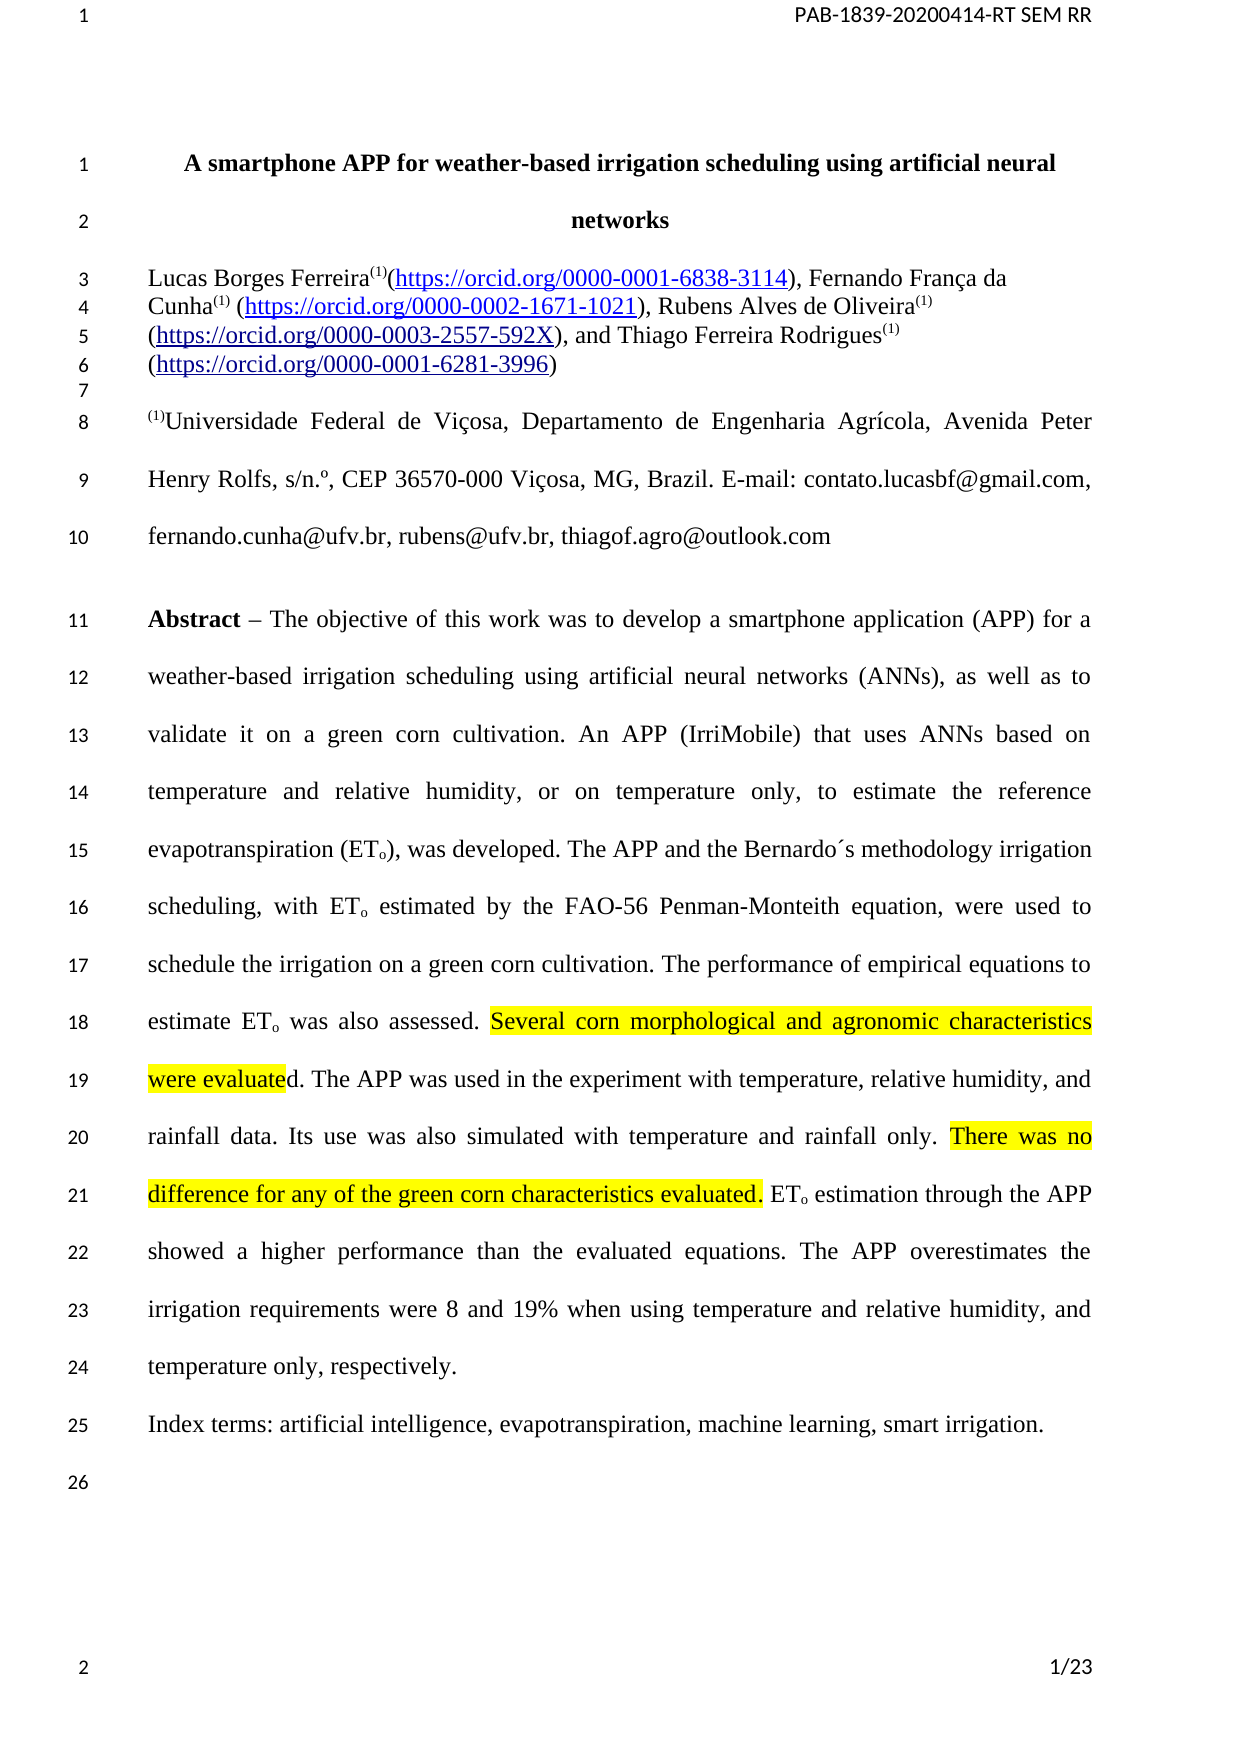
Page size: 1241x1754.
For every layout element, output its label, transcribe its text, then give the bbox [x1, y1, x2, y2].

text Index terms: artificial intelligence, evapotranspiration, machine learning, smart irrigation. [148, 1409, 1092, 1438]
text (1)Universidade Federal de Viçosa, Departamento de Engenharia Agrícola, Avenida Peter Henry Rolfs, s/n.º, CEP 36570-000 Viçosa, MG, Brazil. E-mail: contato.lucasbf@gmail.com, fernando.cunha@ufv.br, rubens@ufv.br, thiagof.agro@outlook.com [148, 406, 1092, 550]
text A smartphone APP for weather-based irrigation scheduling using artificial neural networks [148, 148, 1092, 234]
text Abstract – The objective of this work was to develop a smartphone application (APP) for a weather-based irrigation scheduling using artificial neural networks (ANNs), as well as to validate it on a green corn cultivation. An APP (IrriMobile) that uses ANNs based on temperature and relative humidity, or on temperature only, to estimate the reference evapotranspiration (ETo), was developed. The APP and the Bernardo´s methodology irrigation scheduling, with ETo estimated by the FAO-56 Penman-Monteith equation, were used to schedule the irrigation on a green corn cultivation. The performance of empirical equations to estimate ETo was also assessed. Several corn morphological and agronomic characteristics were evaluated. The APP was used in the experiment with temperature, relative humidity, and rainfall data. Its use was also simulated with temperature and rainfall only. There was no difference for any of the green corn characteristics evaluated. ETo estimation through the APP showed a higher performance than the evaluated equations. The APP overestimates the irrigation requirements were 8 and 19% when using temperature and relative humidity, and temperature only, respectively. [148, 604, 1092, 1380]
text Lucas Borges Ferreira(1)(https://orcid.org/0000-0001-6838-3114), Fernando França da Cunha(1) (https://orcid.org/0000-0002-1671-1021), Rubens Alves de Oliveira(1) (https://orcid.org/0000-0003-2557-592X), and Thiago Ferreira Rodrigues(1) (https://orcid.org/0000-0001-6281-3996) [148, 263, 1092, 378]
